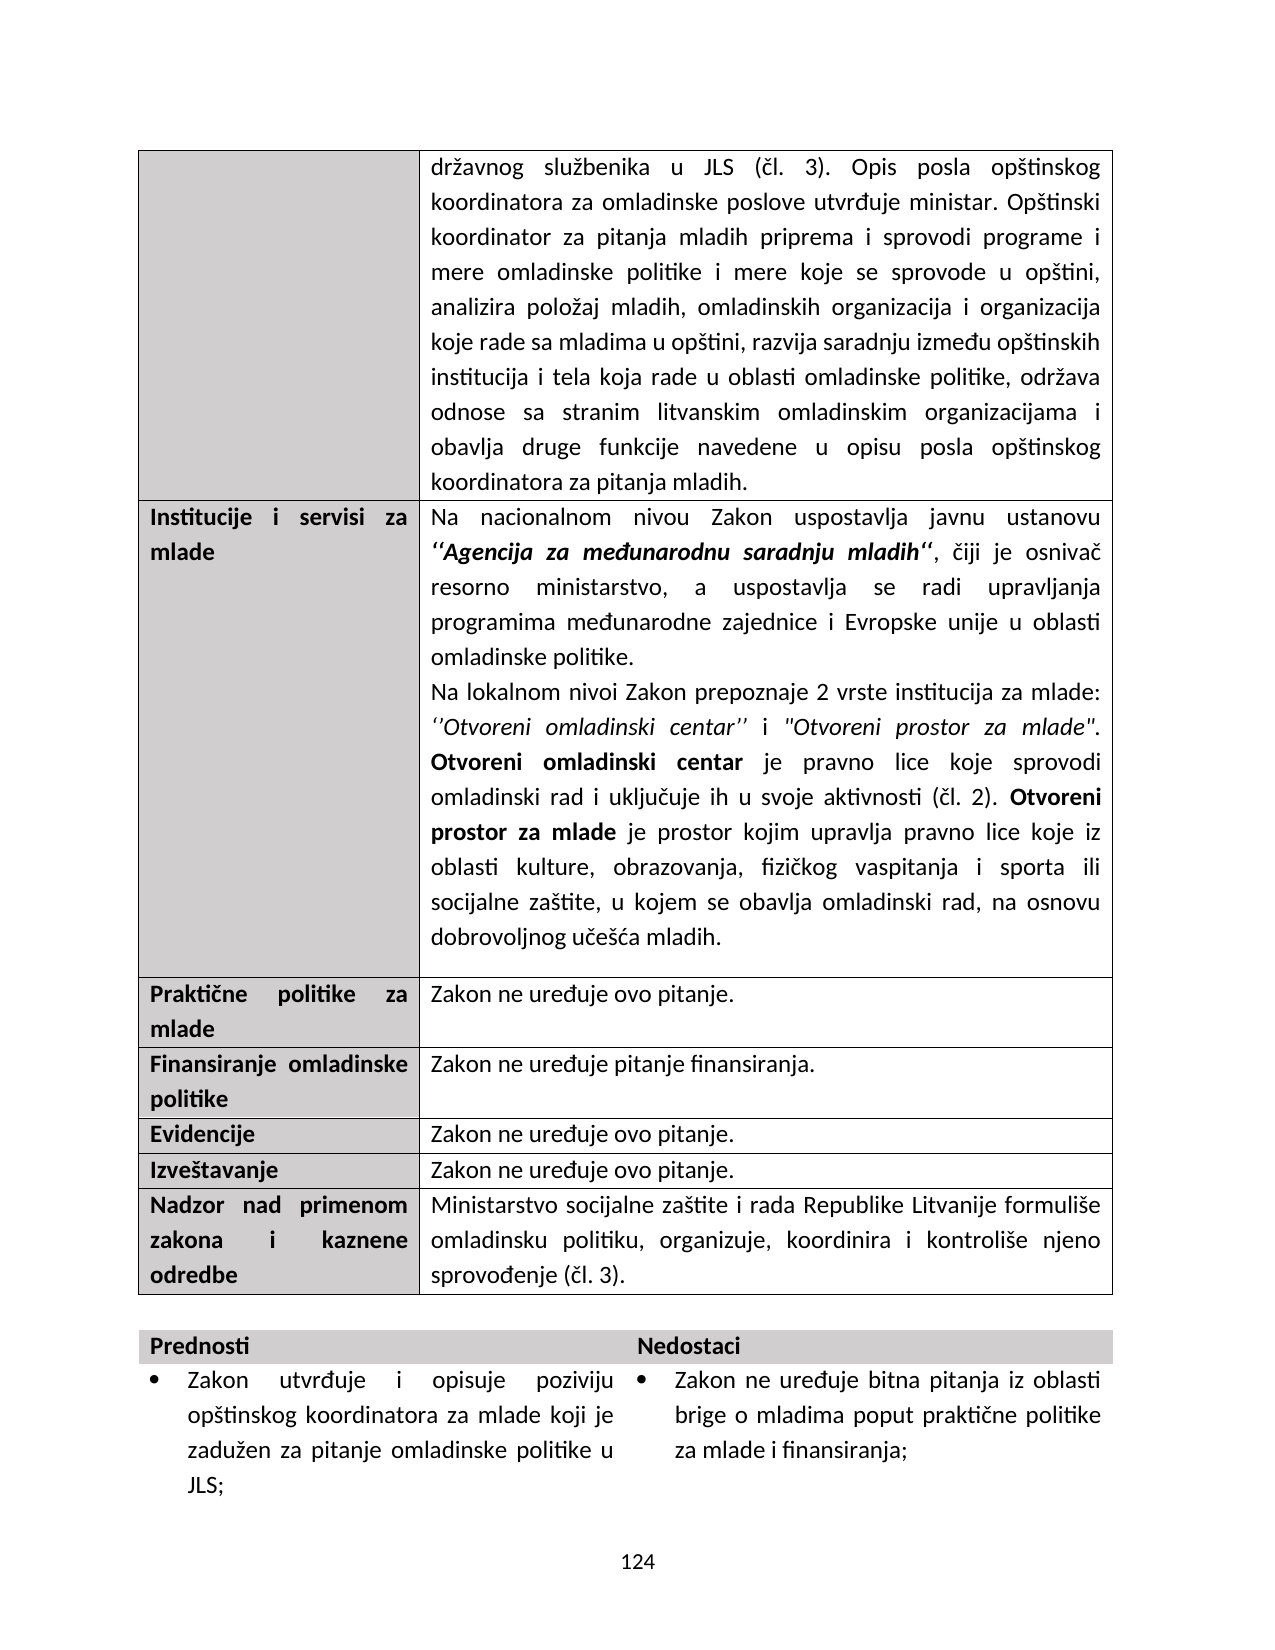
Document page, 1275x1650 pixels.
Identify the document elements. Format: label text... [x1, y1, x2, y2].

table_cell Izveštavanje [139, 1154, 419, 1188]
table_cell Na nacionalnom nivou Zakon uspostavlja javnu ustanovu ‘‘Agencija za međunarodnu saradnju mladih‘‘, čiji je osnivač resorno ministarstvo, a uspostavlja se radi upravljanja programima međunarodne zajednice i Evropske unije u oblasti omladinske politike. Na lokalnom nivoi Zakon prepoznaje 2 vrste institucija za mlade: ‘’Otvoreni omladinski centar’’ i "Otvoreni prostor za mlade". Otvoreni omladinski centar je pravno lice koje sprovodi omladinski rad i uključuje ih u svoje aktivnosti (čl. 2). Otvoreni prostor za mlade je prostor kojim upravlja pravno lice koje iz oblasti kulture, obrazovanja, fizičkog vaspitanja i sporta ili socijalne zaštite, u kojem se obavlja omladinski rad, na osnovu dobrovoljnog učešća mladih. [420, 501, 1112, 977]
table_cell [420, 151, 1112, 500]
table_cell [139, 151, 419, 500]
table_cell Praktične politike za mlade [139, 978, 419, 1047]
table_cell Evidencije [139, 1119, 419, 1153]
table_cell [626, 1364, 1113, 1500]
table_header Prednosti [139, 1330, 626, 1364]
table_cell Nadzor nad primenom zakona i kaznene odredbe [139, 1189, 419, 1294]
table_cell Finansiranje omladinske politike [139, 1048, 419, 1117]
table_cell Ministarstvo socijalne zaštite i rada Republike Litvanije formuliše omladinsku politiku, organizuje, koordinira i kontroliše njeno sprovođenje (čl. 3). [420, 1189, 1112, 1294]
table_header Nedostaci [626, 1330, 1113, 1364]
table_cell Institucije i servisi za mlade [139, 501, 419, 977]
table_cell Zakon ne uređuje ovo pitanje. [420, 978, 1112, 1047]
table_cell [139, 1364, 626, 1500]
table_cell Zakon ne uređuje ovo pitanje. [420, 1119, 1112, 1153]
table_cell Zakon ne uređuje ovo pitanje. [420, 1154, 1112, 1188]
table_cell Zakon ne uređuje pitanje finansiranja. [420, 1048, 1112, 1117]
